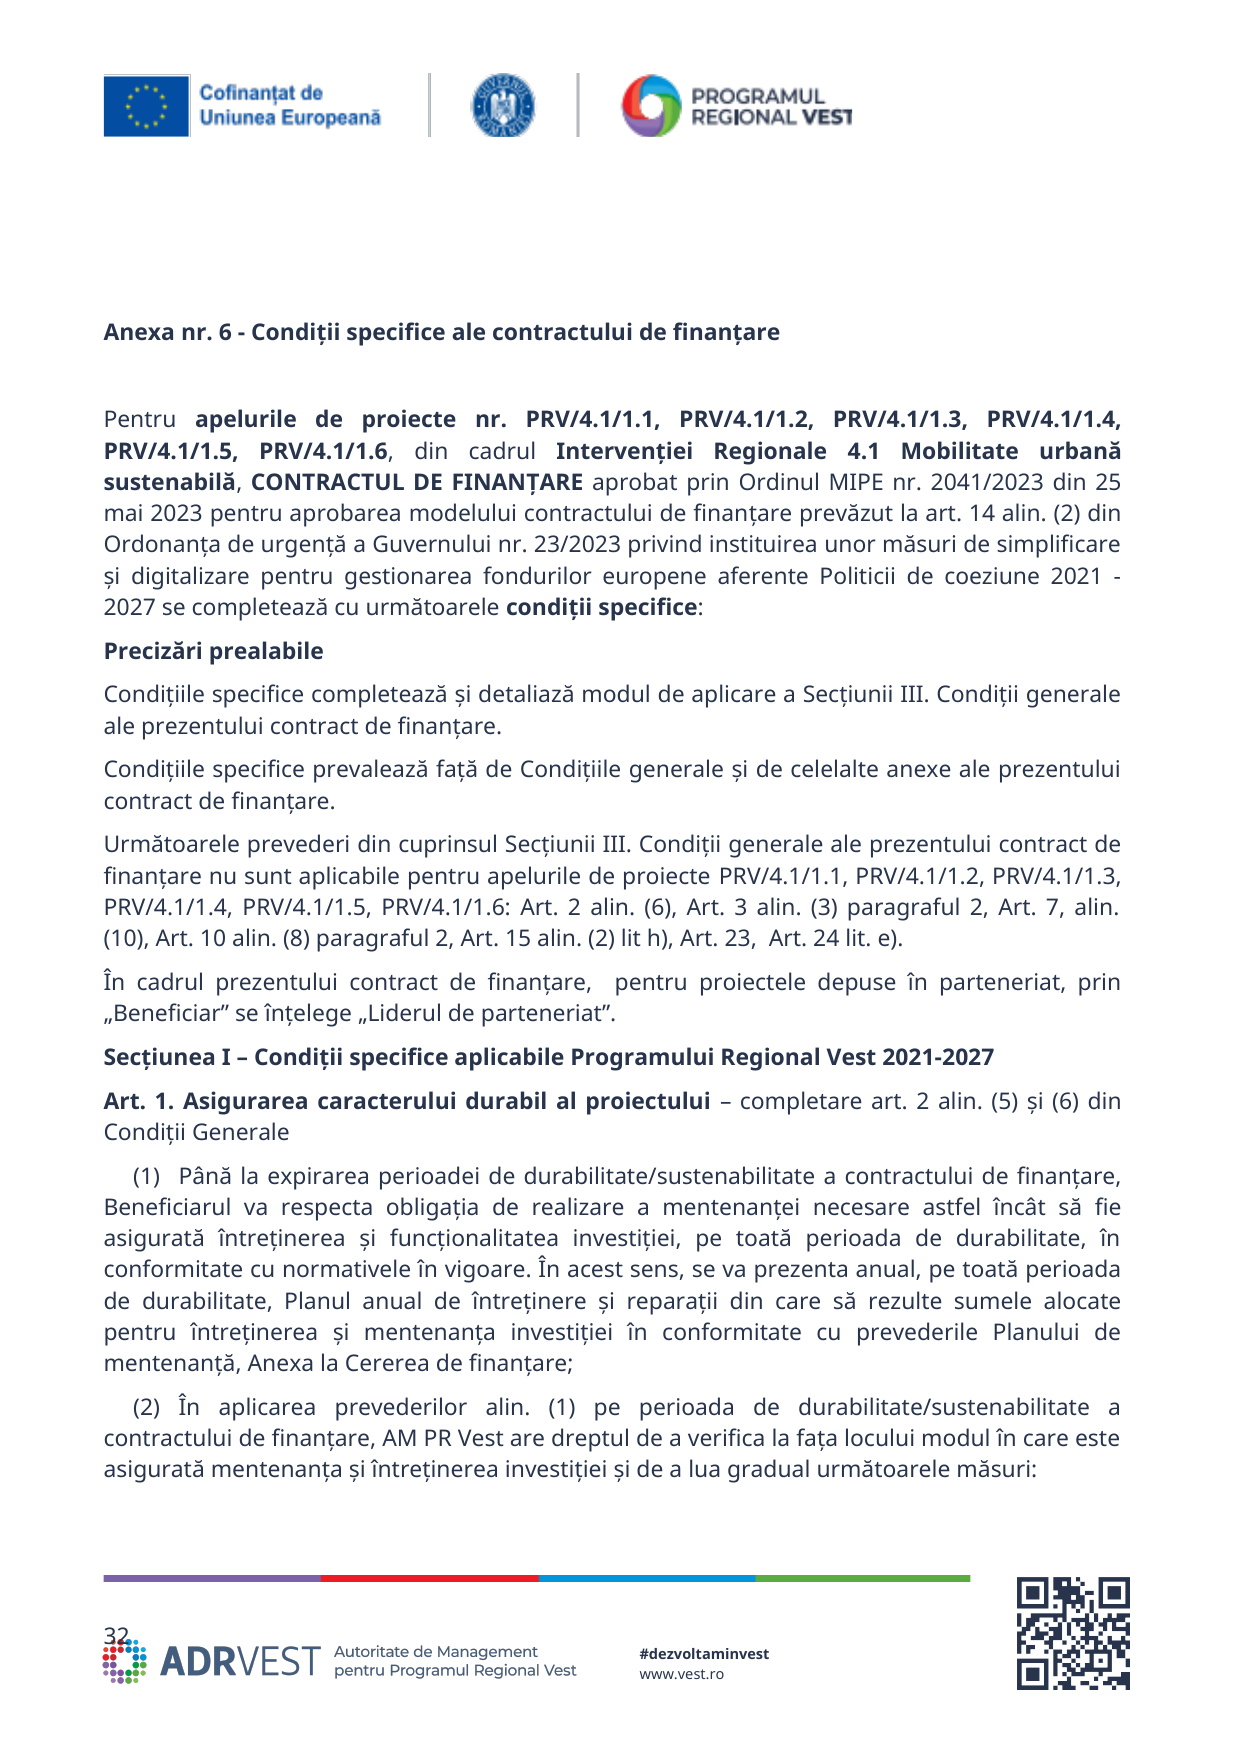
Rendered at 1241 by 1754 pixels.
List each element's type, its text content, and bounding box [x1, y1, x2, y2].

text Următoarele prevederi din cuprinsul Secțiunii III. Condiții generale ale prezentului contract de finanțare nu sunt aplicabile pentru apelurile de proiecte PRV/4.1/1.1, PRV/4.1/1.2, PRV/4.1/1.3, PRV/4.1/1.4, PRV/4.1/1.5, PRV/4.1/1.6: Art. 2 alin. (6), Art. 3 alin. (3) paragraful 2, Art. 7, alin. (10), Art. 10 alin. (8) paragraful 2, Art. 15 alin. (2) lit h), Art. 23, Art. 24 lit. e). [103, 828, 1122, 953]
picture [1008, 1568, 1139, 1699]
list Până la expirarea perioadei de durabilitate/sustenabilitate a contractului de finanțare, Beneficiarul va respecta obligația de realizare a mentenanței necesare astfel încât să fie asigurată întreținerea și funcționalitatea investiției, pe toată perioada de durabilitate, în conformitate cu normativele în vigoare. În acest sens, se va prezenta anual, pe toată perioada de durabilitate, Planul anual de întreținere și reparații din care să rezulte sumele alocate pentru întreținerea și mentenanța investiției în conformitate cu prevederile Planului de mentenanță, Anexa la Cererea de finanțare; [103, 1159, 1122, 1378]
text Precizări prealabile [103, 634, 1122, 666]
picture [93, 1636, 582, 1687]
list În aplicarea prevederilor alin. (1) pe perioada de durabilitate/sustenabilitate a contractului de finanțare, AM PR Vest are dreptul de a verifica la fața locului modul în care este asigurată mentenanța și întreținerea investiției și de a lua gradual următoarele măsuri: [103, 1391, 1122, 1484]
text Condițiile specifice completează și detaliază modul de aplicare a Secțiunii III. Condiții generale ale prezentului contract de finanțare. [103, 678, 1122, 741]
subtitle Anexa nr. 6 - Condiții specifice ale contractului de finanţare [103, 316, 1122, 347]
text Art. 1. Asigurarea caracterului durabil al proiectului – completare art. 2 alin. (5) și (6) din Condiții Generale [103, 1084, 1122, 1147]
text În cadrul prezentului contract de finanțare, pentru proiectele depuse în parteneriat, prin „Beneficiar” se înțelege „Liderul de parteneriat”. [103, 966, 1122, 1028]
text Pentru apelurile de proiecte nr. PRV/4.1/1.1, PRV/4.1/1.2, PRV/4.1/1.3, PRV/4.1/1.4, PRV/4.1/1.5, PRV/4.1/1.6, din cadrul Intervenției Regionale 4.1 Mobilitate urbană sustenabilă, CONTRACTUL DE FINANȚARE aprobat prin Ordinul MIPE nr. 2041/2023 din 25 mai 2023 pentru aprobarea modelului contractului de finanţare prevăzut la art. 14 alin. (2) din Ordonanţa de urgenţă a Guvernului nr. 23/2023 privind instituirea unor măsuri de simplificare şi digitalizare pentru gestionarea fondurilor europene aferente Politicii de coeziune 2021 - 2027 se completează cu următoarele condiții specifice: [103, 403, 1122, 622]
text Condițiile specifice prevalează față de Condițiile generale și de celelalte anexe ale prezentului contract de finanțare. [103, 753, 1122, 816]
text Secțiunea I – Condiții specifice aplicabile Programului Regional Vest 2021-2027 [103, 1041, 1122, 1072]
